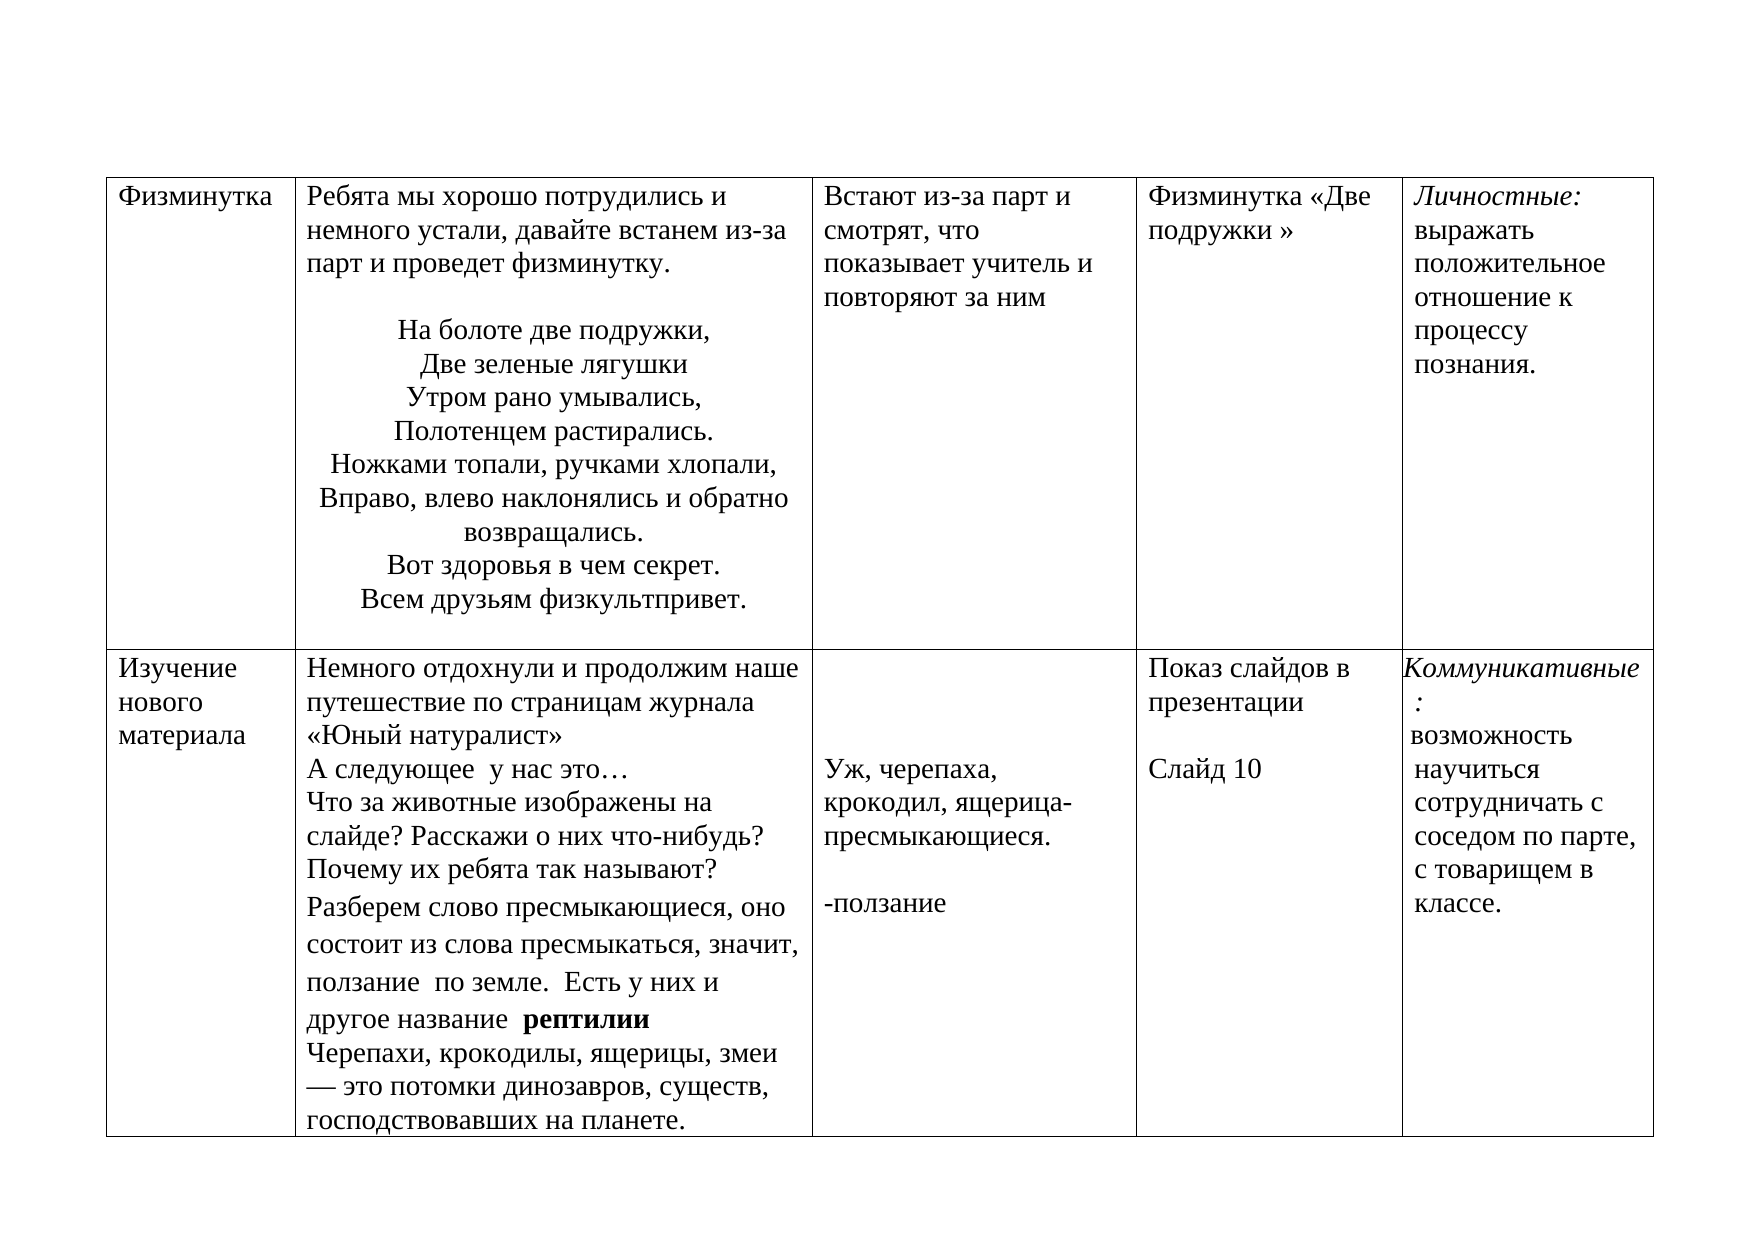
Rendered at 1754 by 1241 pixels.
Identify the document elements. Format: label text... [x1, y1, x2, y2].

table_cell Встают из-за парт и смотрят, что показывает учитель и повторяют за ним [813, 178, 1136, 649]
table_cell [1137, 650, 1402, 1136]
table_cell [1403, 650, 1653, 1136]
table_cell Личностные: выражать положительное отношение к процессу познания. [1403, 178, 1653, 649]
table_cell Физминутка «Две подружки » [1137, 178, 1402, 649]
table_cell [107, 650, 295, 1136]
table_cell Ребята мы хорошо потрудились и немного устали, давайте встанем из-за парт и проведет физминутку. На болоте две подружки, Две зеленые лягушки Утром рано умывались, Полотенцем растирались. Ножками топали, ручками хлопали, Вправо, влево наклонялись и обратно возвращались. Вот здоровья в чем секрет. Всем друзьям физкультпривет. [296, 178, 812, 649]
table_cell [296, 650, 812, 1136]
table_cell Физминутка [107, 178, 295, 649]
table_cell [813, 650, 1136, 1136]
